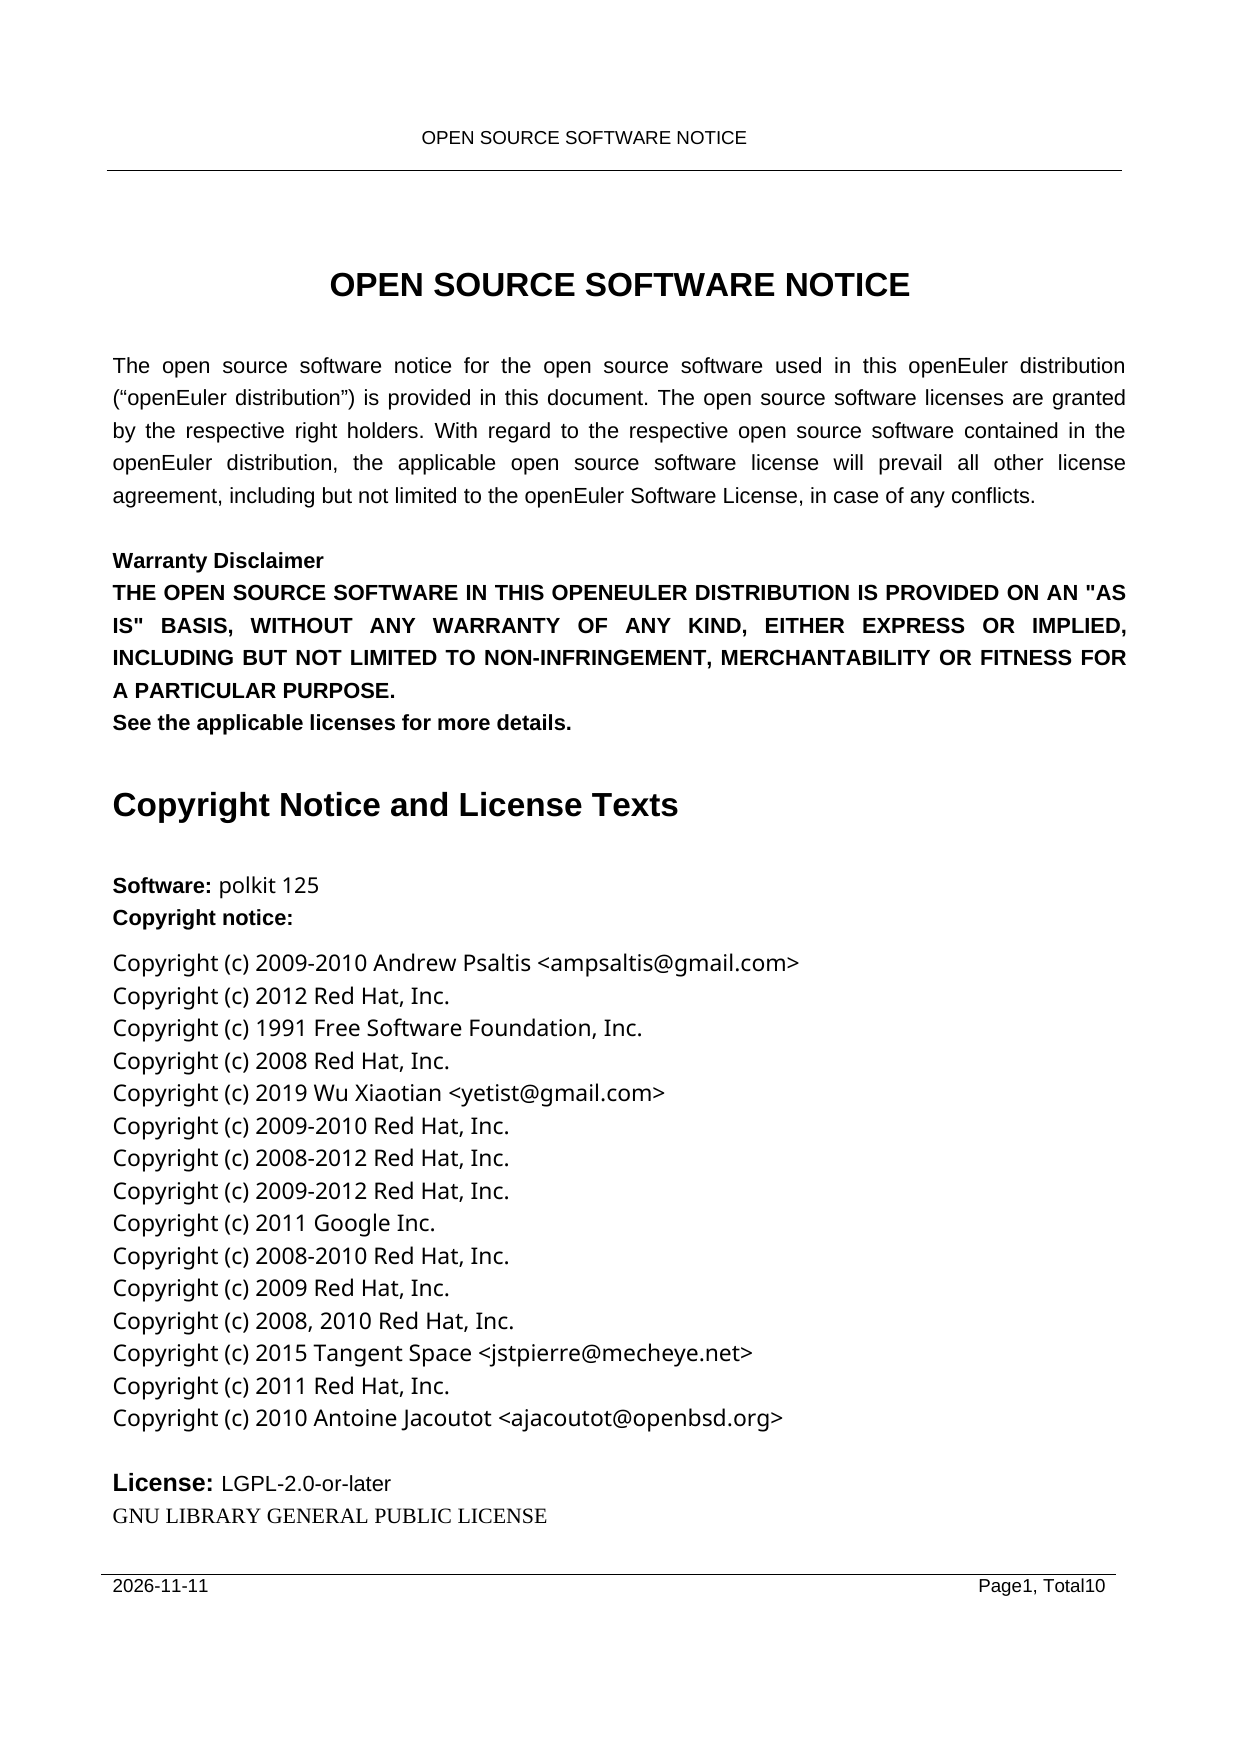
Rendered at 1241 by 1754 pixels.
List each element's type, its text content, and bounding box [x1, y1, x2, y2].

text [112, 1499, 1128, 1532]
text THE OPEN SOURCE SOFTWARE IN THIS OPENEULER DISTRIBUTION IS PROVIDED ON AN "AS IS" BASIS, WITHOUT ANY WARRANTY OF ANY KIND, EITHER EXPRESS OR IMPLIED, INCLUDING BUT NOT LIMITED TO NON-INFRINGEMENT, MERCHANTABILITY OR FITNESS FOR A PARTICULAR PURPOSE. See the applicable licenses for more details. [112, 576, 1128, 739]
text Copyright (c) 2009-2010 Andrew Psaltis <ampsaltis@gmail.com> Copyright (c) 2012 Red Hat, Inc. Copyright (c) 1991 Free Software Foundation, Inc. Copyright (c) 2008 Red Hat, Inc. Copyright (c) 2019 Wu Xiaotian <yetist@gmail.com> Copyright (c) 2009-2010 Red Hat, Inc. Copyright (c) 2008-2012 Red Hat, Inc. Copyright (c) 2009-2012 Red Hat, Inc. Copyright (c) 2011 Google Inc. Copyright (c) 2008-2010 Red Hat, Inc. Copyright (c) 2009 Red Hat, Inc. Copyright (c) 2008, 2010 Red Hat, Inc. Copyright (c) 2015 Tangent Space <jstpierre@mecheye.net> Copyright (c) 2011 Red Hat, Inc. Copyright (c) 2010 Antoine Jacoutot <ajacoutot@openbsd.org> [112, 947, 1128, 1467]
text Copyright notice: [112, 901, 1128, 934]
text The open source software notice for the open source software used in this openEuler distribution (“openEuler distribution”) is provided in this document. The open source software licenses are granted by the respective right holders. With regard to the respective open source software contained in the openEuler distribution, the applicable open source software license will prevail all other license agreement, including but not limited to the openEuler Software License, in case of any conflicts. [112, 349, 1128, 511]
text Copyright Notice and License Texts [112, 771, 1128, 836]
title Software: polkit 125 [112, 869, 1128, 901]
text Warranty Disclaimer [112, 544, 1128, 576]
text OPEN SOURCE SOFTWARE NOTICE [112, 251, 1128, 316]
text License: LGPL-2.0-or-later [112, 1467, 1128, 1499]
